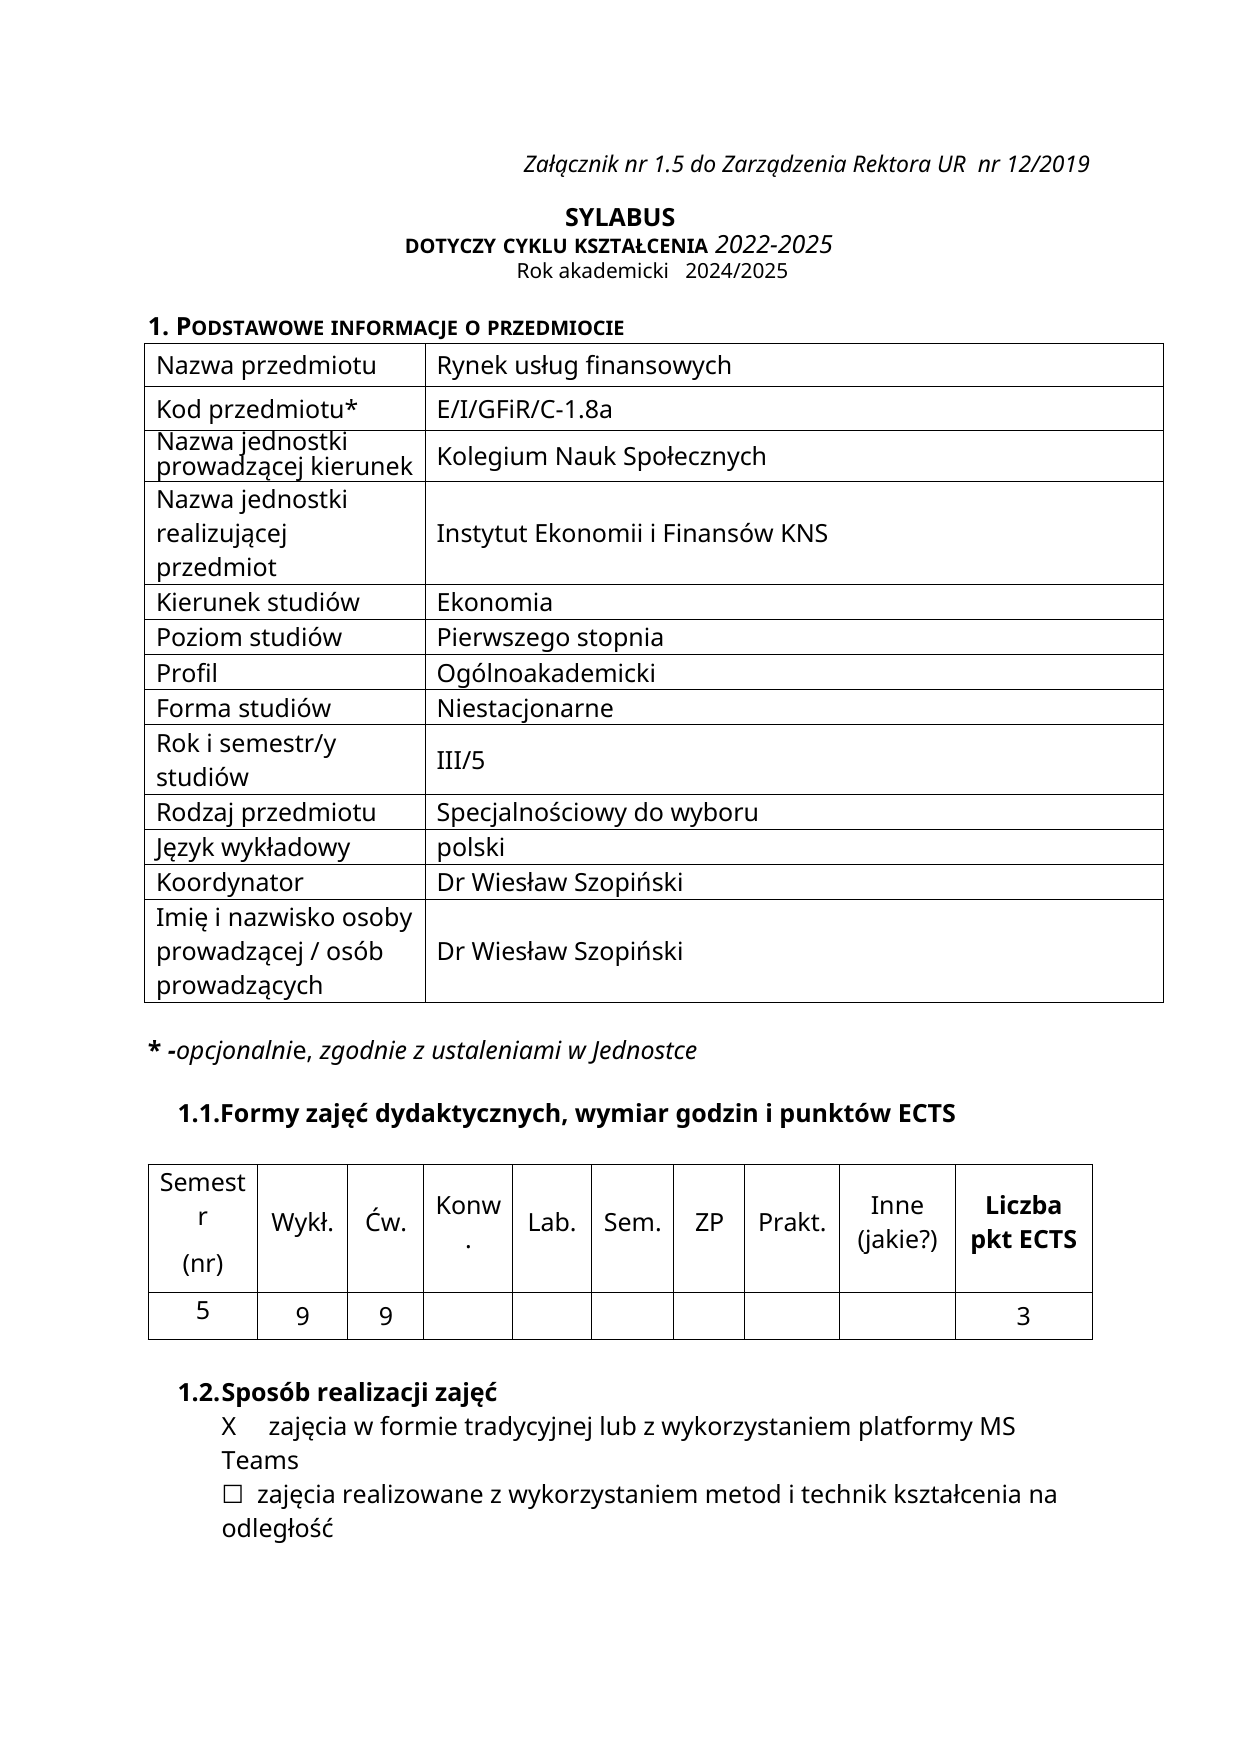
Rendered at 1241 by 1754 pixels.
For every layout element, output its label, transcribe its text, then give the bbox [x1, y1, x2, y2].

text ☐ zajęcia realizowane z wykorzystaniem metod i technik kształcenia na odległość [221, 1476, 1093, 1544]
text * -opcjonalnie, zgodnie z ustaleniami w Jednostce [148, 1032, 1093, 1066]
table_cell Kierunek studiów [145, 585, 425, 619]
text 1.2. Sposób realizacji zajęć [177, 1374, 1093, 1408]
table_header Lab. [513, 1165, 591, 1292]
table_cell [674, 1293, 744, 1339]
table_cell Poziom studiów [145, 620, 425, 654]
table_cell Kod przedmiotu* [145, 387, 425, 430]
table_cell Język wykładowy [145, 830, 425, 864]
table_header Liczba pkt ECTS [956, 1165, 1092, 1292]
table_cell 9 [258, 1293, 347, 1339]
table_cell Imię i nazwisko osoby prowadzącej / osób prowadzących [145, 900, 425, 1002]
text SYLABUS [148, 200, 1093, 234]
table_cell [424, 1293, 512, 1339]
table_header ZP [674, 1165, 744, 1292]
text Załącznik nr 1.5 do Zarządzenia Rektora UR nr 12/2019 [148, 148, 1093, 179]
table_cell Pierwszego stopnia [426, 620, 1163, 654]
table_cell Niestacjonarne [426, 690, 1163, 724]
table_header Inne (jakie?) [840, 1165, 955, 1292]
table_cell Specjalnościowy do wyboru [426, 795, 1163, 829]
table_header Wykł. [258, 1165, 347, 1292]
table_cell Rodzaj przedmiotu [145, 795, 425, 829]
text X zajęcia w formie tradycyjnej lub z wykorzystaniem platformy MS Teams [221, 1408, 1093, 1476]
text 1.1.Formy zajęć dydaktycznych, wymiar godzin i punktów ECTS [177, 1096, 1093, 1129]
table_cell [745, 1293, 839, 1339]
table_cell Instytut Ekonomii i Finansów KNS [426, 482, 1163, 584]
table_header Ćw. [348, 1165, 423, 1292]
table_header Nazwa przedmiotu [145, 344, 425, 386]
text Rok akademicki 2024/2025 [148, 259, 1093, 284]
table_cell [513, 1293, 591, 1339]
table_cell Kolegium Nauk Społecznych [426, 431, 1163, 481]
text dotyczy cyklu kształcenia 2022-2025 [148, 234, 1093, 259]
table_header Rynek usług finansowych [426, 344, 1163, 386]
table_cell Dr Wiesław Szopiński [426, 900, 1163, 1002]
table_cell E/I/GFiR/C-1.8a [426, 387, 1163, 430]
table_header Prakt. [745, 1165, 839, 1292]
table_cell Profil [145, 655, 425, 689]
table_header Sem. [592, 1165, 673, 1292]
table_cell [592, 1293, 673, 1339]
table_cell Dr Wiesław Szopiński [426, 865, 1163, 899]
table_cell 3 [956, 1293, 1092, 1339]
table_cell [840, 1293, 955, 1339]
table_cell Nazwa jednostki realizującej przedmiot [145, 482, 425, 584]
table_header Konw. [424, 1165, 512, 1292]
table_cell 5 [149, 1293, 257, 1339]
table_cell Nazwa jednostki prowadzącej kierunek [145, 431, 425, 481]
table_cell Forma studiów [145, 690, 425, 724]
table_cell Rok i semestr/y studiów [145, 725, 425, 793]
table_cell Koordynator [145, 865, 425, 899]
text 1. Podstawowe informacje o przedmiocie [148, 309, 1093, 343]
table_cell Ekonomia [426, 585, 1163, 619]
table_header Semestr (nr) [149, 1165, 257, 1292]
table_cell polski [426, 830, 1163, 864]
table_cell Ogólnoakademicki [426, 655, 1163, 689]
table_cell 9 [348, 1293, 423, 1339]
table_cell III/5 [426, 725, 1163, 793]
